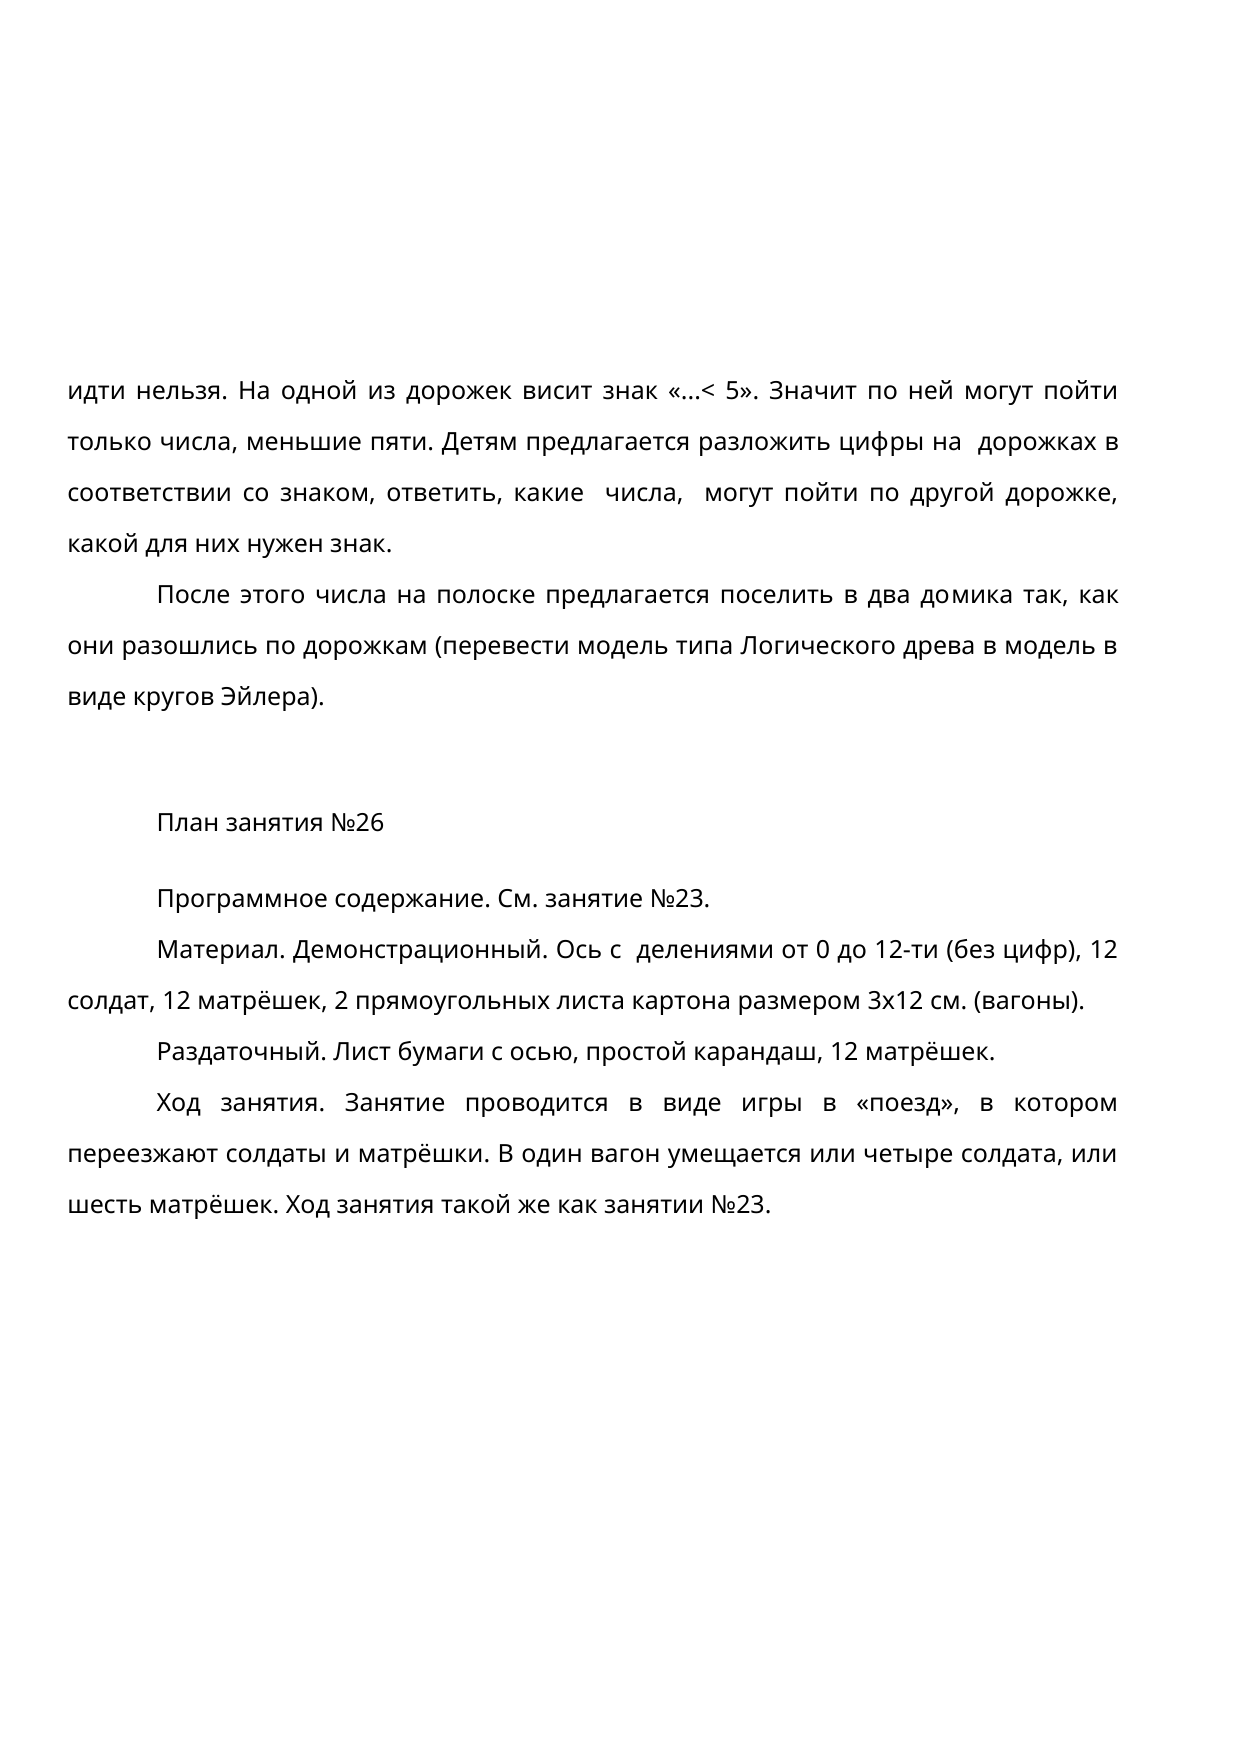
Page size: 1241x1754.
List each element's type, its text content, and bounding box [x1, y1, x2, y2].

text После этого числа на полоске предлагается поселить в два домика так, как они разошлись по дорожкам (перевести модель типа Логического древа в модель в виде кругов Эйлера). [67, 577, 1119, 713]
text Программное содержание. См. занятие №23. [67, 880, 1119, 914]
text Материал. Демонстрационный. Ось с делениями от 0 до 12-ти (без цифр), 12 солдат, 12 матрёшек, 2 прямоугольных листа картона размером 3x12 см. (вагоны). [67, 931, 1119, 1016]
text Раздаточный. Лист бумаги с осью, простой карандаш, 12 матрёшек. [67, 1033, 1119, 1067]
text План занятия №26 [67, 805, 1119, 839]
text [67, 372, 1119, 559]
text Ход занятия. Занятие проводится в виде игры в «поезд», в котором переезжают солдаты и матрёшки. В один вагон умещается или четыре солдата, или шесть матрёшек. Ход занятия такой же как занятии №23. [67, 1084, 1119, 1221]
